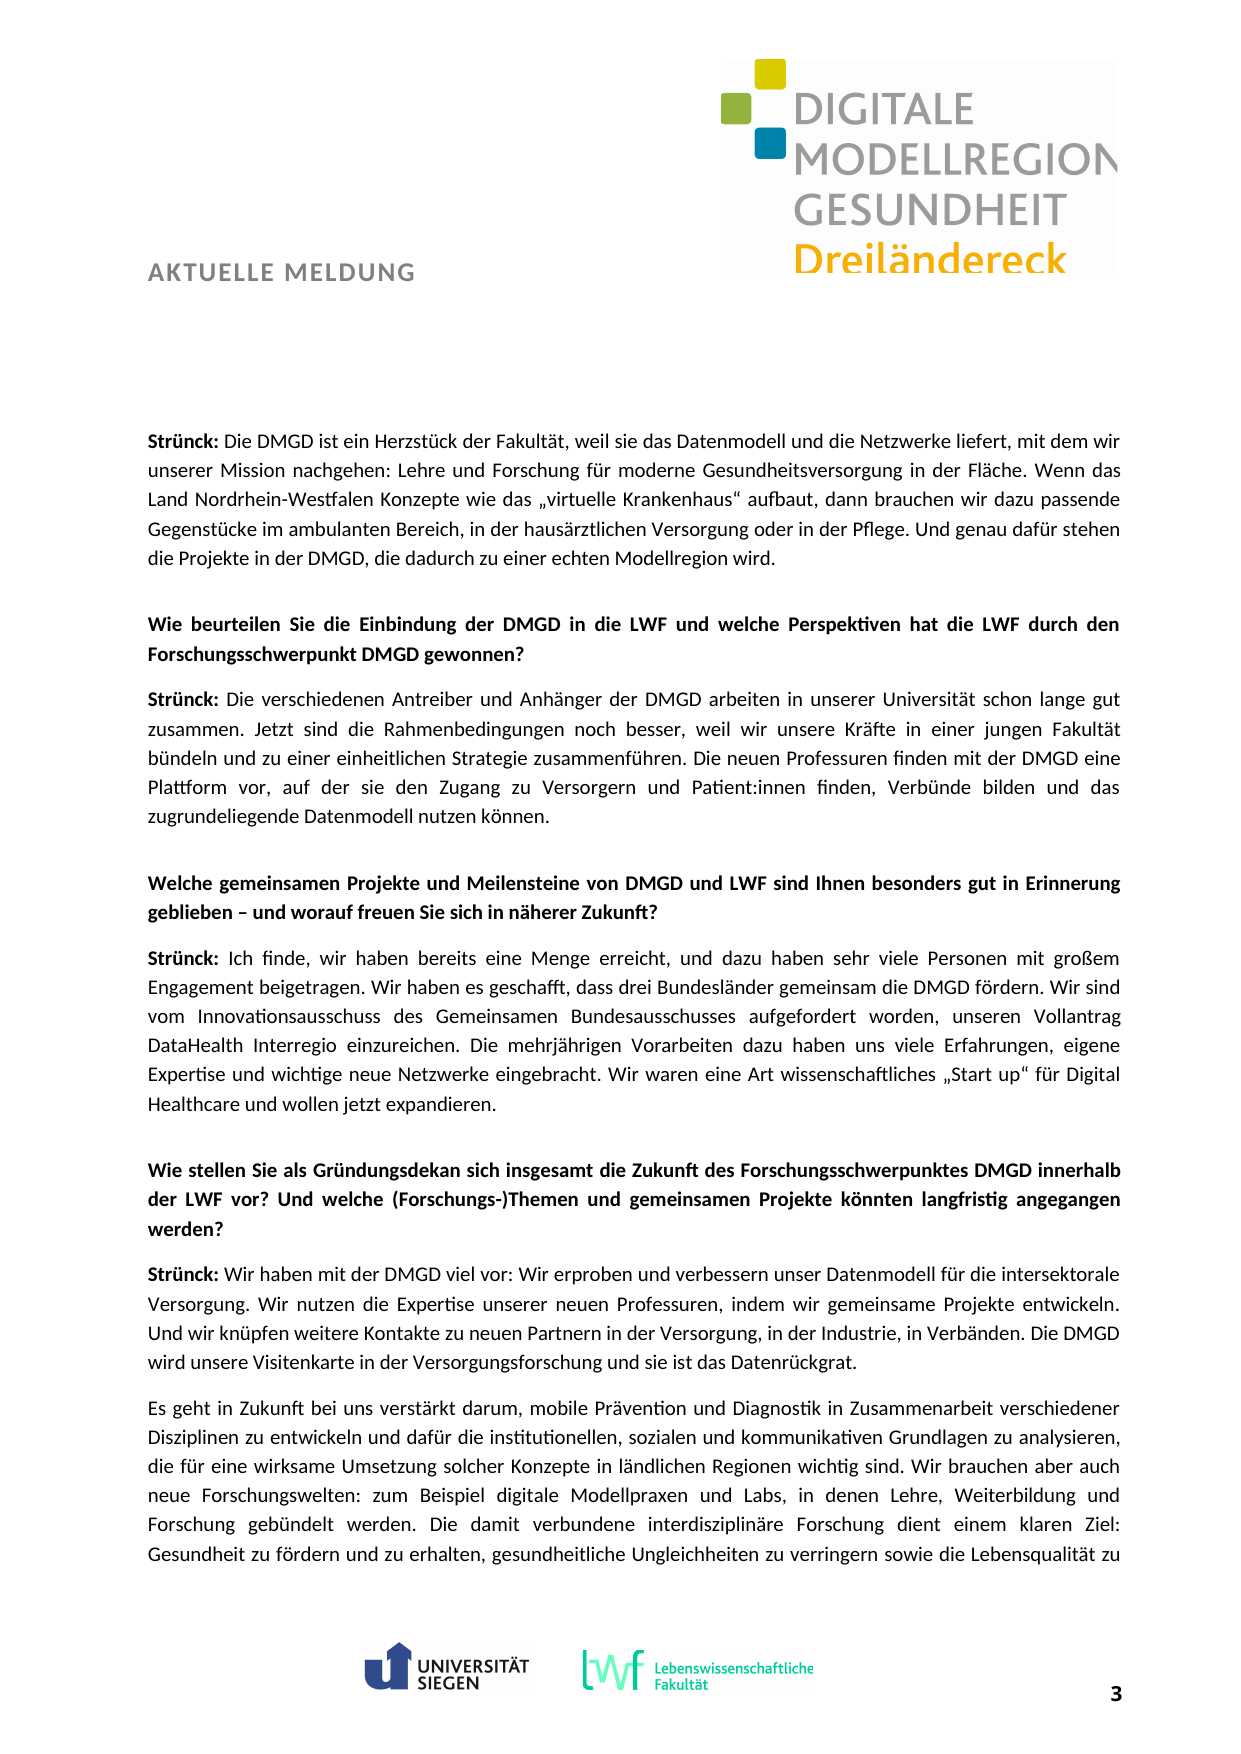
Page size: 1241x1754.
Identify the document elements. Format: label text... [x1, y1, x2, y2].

text Wie stellen Sie als Gründungsdekan sich insgesamt die Zukunft des Forschungsschwerpunktes DMGD innerhalb der LWF vor? Und welche (Forschungs-)Themen und gemeinsamen Projekte könnten langfristig angegangen werden? [148, 1157, 1122, 1241]
text Strünck: Wir haben mit der DMGD viel vor: Wir erproben und verbessern unser Datenmodell für die intersektorale Versorgung. Wir nutzen die Expertise unserer neuen Professuren, indem wir gemeinsame Projekte entwickeln. Und wir knüpfen weitere Kontakte zu neuen Partnern in der Versorgung, in der Industrie, in Verbänden. Die DMGD wird unsere Visitenkarte in der Versorgungsforschung und sie ist das Datenrückgrat. [148, 1262, 1122, 1374]
picture [582, 1650, 813, 1690]
text Welche gemeinsamen Projekte und Meilensteine von DMGD und LWF sind Ihnen besonders gut in Erinnerung geblieben – und worauf freuen Sie sich in näherer Zukunft? [148, 870, 1122, 924]
text Strünck: Die DMGD ist ein Herzstück der Fakultät, weil sie das Datenmodell und die Netzwerke liefert, mit dem wir unserer Mission nachgehen: Lehre und Forschung für moderne Gesundheitsversorgung in der Fläche. Wenn das Land Nordrhein-Westfalen Konzepte wie das „virtuelle Krankenhaus“ aufbaut, dann brauchen wir dazu passende Gegenstücke im ambulanten Bereich, in der hausärztlichen Versorgung oder in der Pflege. Und genau dafür stehen die Projekte in der DMGD, die dadurch zu einer echten Modellregion wird. [148, 428, 1122, 570]
text Strünck: Ich finde, wir haben bereits eine Menge erreicht, und dazu haben sehr viele Personen mit großem Engagement beigetragen. Wir haben es geschafft, dass drei Bundesländer gemeinsam die DMGD fördern. Wir sind vom Innovationsausschuss des Gemeinsamen Bundesausschusses aufgefordert worden, unseren Vollantrag DataHealth Interregio einzureichen. Die mehrjährigen Vorarbeiten dazu haben uns viele Erfahrungen, eigene Expertise und wichtige neue Netzwerke eingebracht. Wir waren eine Art wissenschaftliches „Start up“ für Digital Healthcare und wollen jetzt expandieren. [148, 945, 1122, 1116]
text Strünck: Die verschiedenen Antreiber und Anhänger der DMGD arbeiten in unserer Universität schon lange gut zusammen. Jetzt sind die Rahmenbedingungen noch besser, weil wir unsere Kräfte in einer jungen Fakultät bündeln und zu einer einheitlichen Strategie zusammenführen. Die neuen Professuren finden mit der DMGD eine Plattform vor, auf der sie den Zugang zu Versorgern und Patient:innen finden, Verbünde bilden und das zugrundeliegende Datenmodell nutzen können. [148, 687, 1122, 829]
picture [364, 1641, 530, 1690]
text Wie beurteilen Sie die Einbindung der DMGD in die LWF und welche Perspektiven hat die LWF durch den Forschungsschwerpunkt DMGD gewonnen? [148, 612, 1122, 666]
picture [720, 59, 1118, 272]
